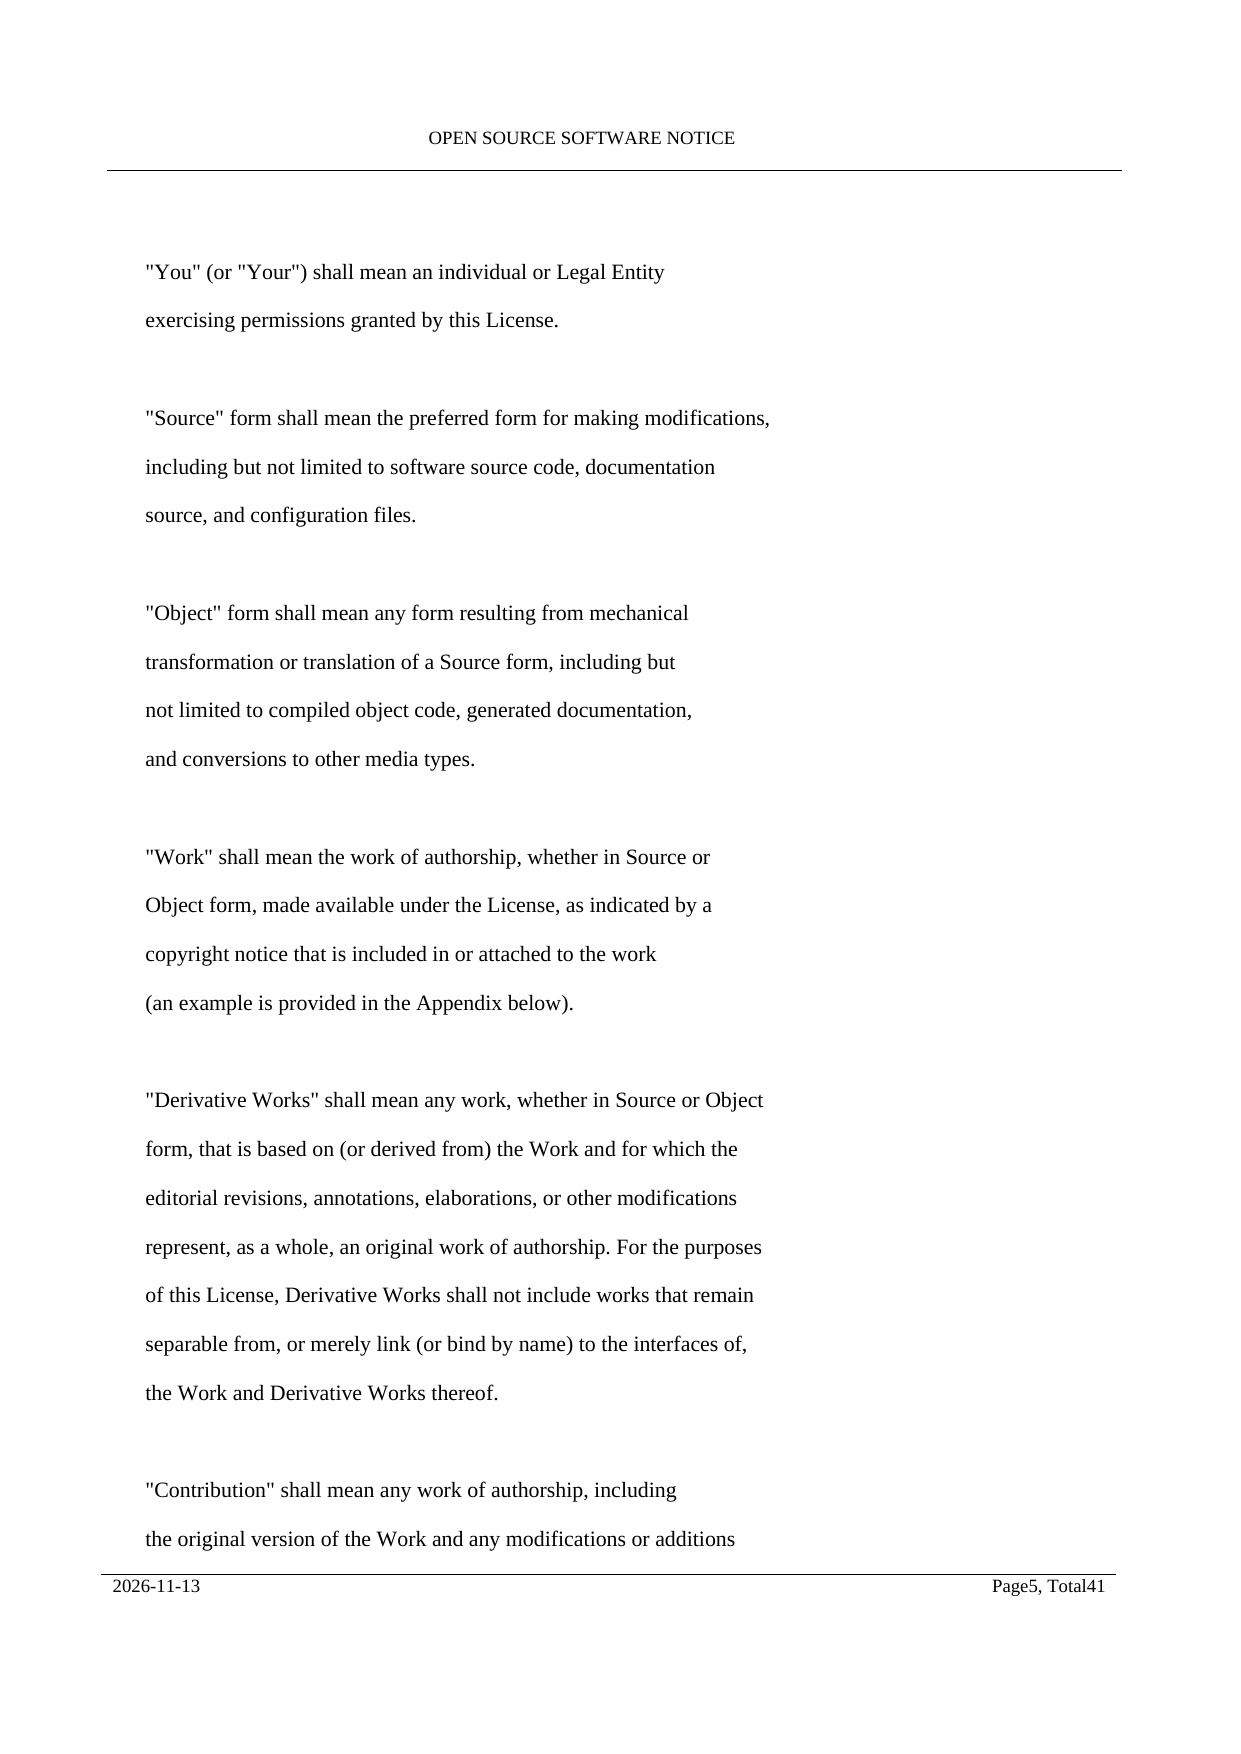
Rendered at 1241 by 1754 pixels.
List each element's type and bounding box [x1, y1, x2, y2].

text [112, 206, 1128, 1555]
